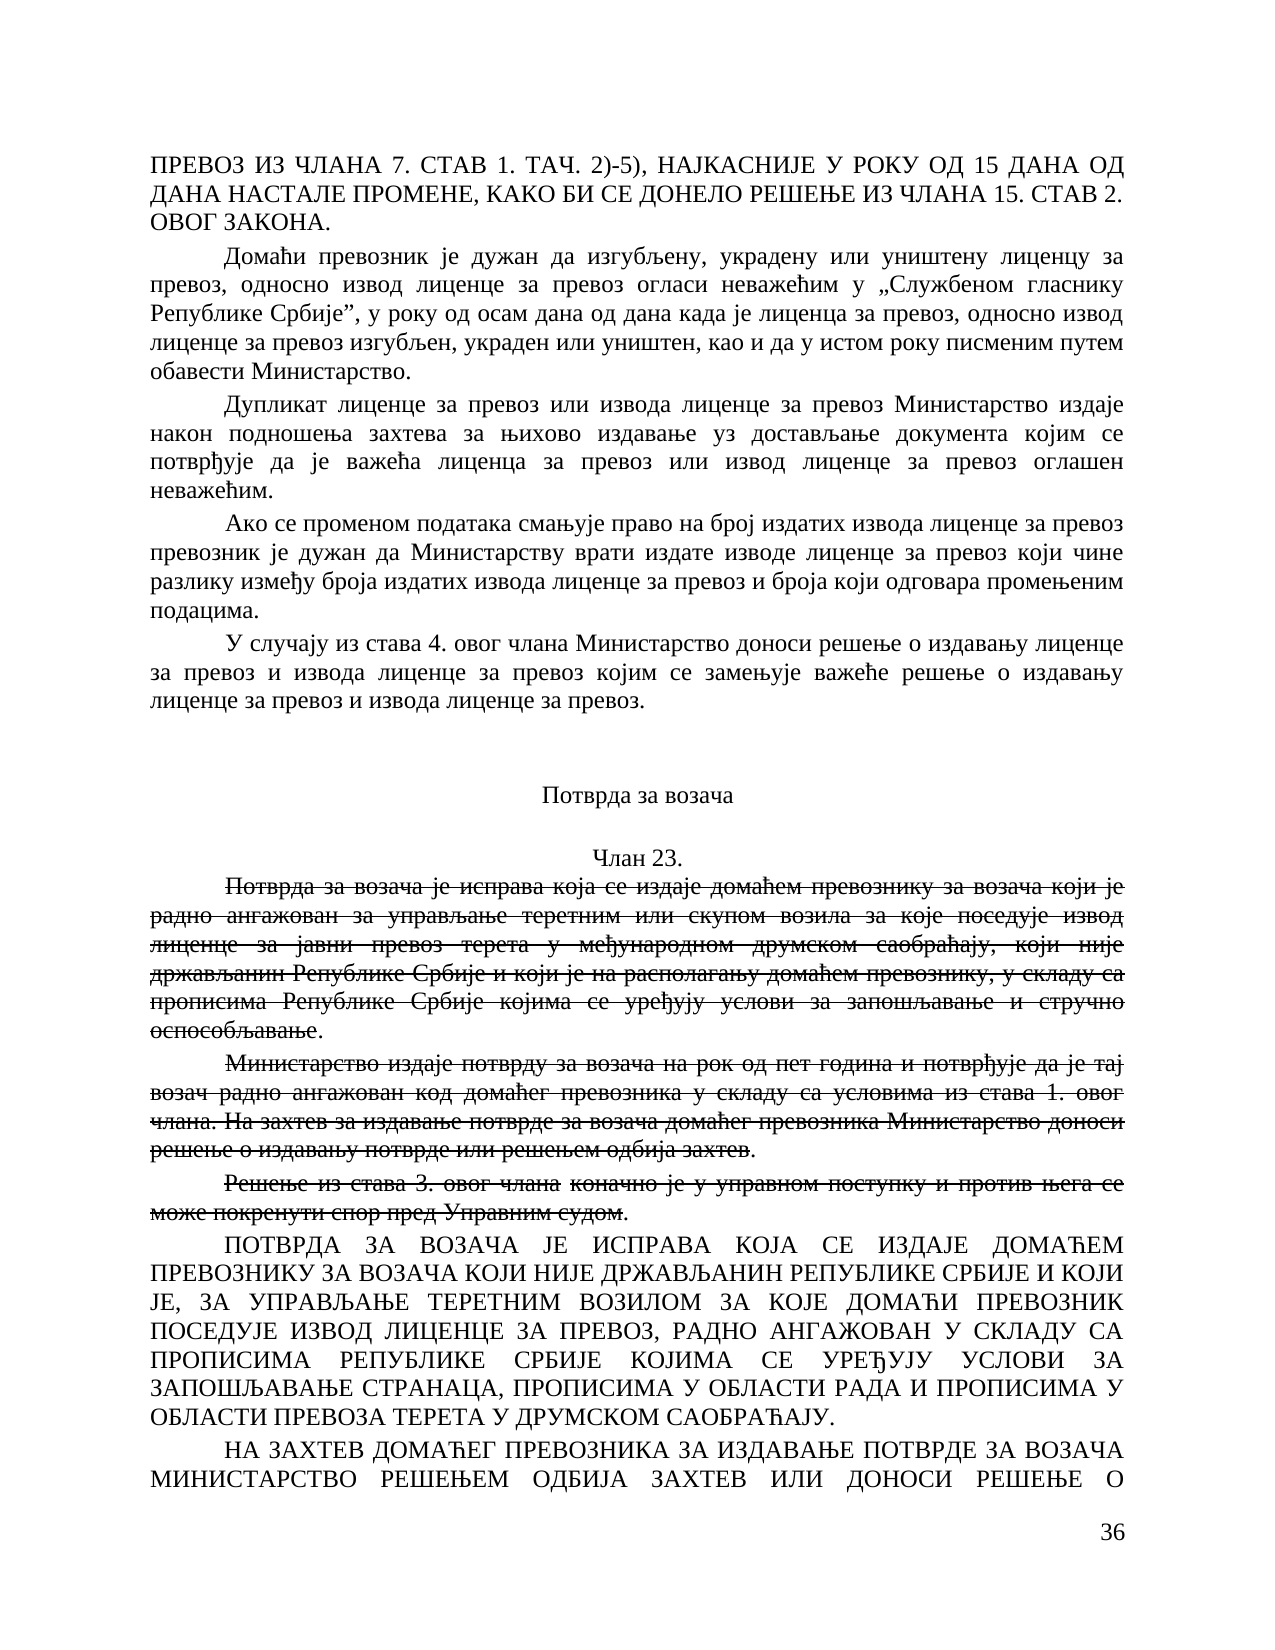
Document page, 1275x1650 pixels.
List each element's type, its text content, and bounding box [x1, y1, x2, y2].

subtitle Члан 23. [150, 843, 1125, 871]
subtitle Потврда за возача [150, 781, 1125, 809]
text У случају из става 4. овог члана Министарство доноси решење о издавању лиценце за превоз и извода лиценце за превоз којим се замењује важеће решење о издавању лиценце за превоз и извода лиценце за превоз. [150, 628, 1125, 714]
text Ако се променом података смањује право на број издатих извода лиценце за превоз превозник је дужан да Министарству врати издате изводе лиценце за превоз који чине разлику између броја издатих извода лиценце за превоз и броја који одговара промењеним подацима. [150, 508, 1125, 623]
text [150, 1436, 1125, 1493]
text Потврда за возача је исправа која се издаје домаћем превознику за возача који је радно ангажован за управљање теретним или скупом возила за које поседује извод лиценце за јавни превоз терета у међународном друмском саобраћају, који није држављанин Републике Србије и који је на располагању домаћем превознику, у складу са прописима Републике Србије којима се уређују услови за запошљавање и стручно оспособљавање. [150, 975, 1125, 1002]
text Министарство издаје потврду за возача на рок од пет година и потврђује да је тај возач радно ангажован код домаћег превозника у складу са условима из става 1. овог члана. На захтев за издавање потврде за возача домаћег превозника Министарство доноси решење о издавању потврде или решењем одбија захтев. [150, 1048, 1125, 1121]
text Потврда за возача је исправа која се издаје домаћем превознику за возача који је радно ангажован за управљање теретним или скупом возила за које поседује извод лиценце за јавни превоз терета у међународном друмском саобраћају, који није држављанин Републике Србије и који је на располагању домаћем превознику, у складу са прописима Републике Србије којима се уређују услови за запошљавање и стручно оспособљавање. [150, 871, 1125, 973]
text Домаћи превозник је дужан да изгубљену, украдену или уништену лиценцу за превоз, односно извод лиценце за превоз огласи неважећим у „Службеном гласнику Републике Србије”, у року од осам дана од дана када је лиценца за превоз, односно извод лиценце за превоз изгубљен, украден или уништен, као и да у истом року писменим путем обавести Министарство. [150, 241, 1125, 384]
text Дупликат лиценце за превоз или извода лиценце за превоз Министарство издаје након подношења захтева за њихово издавање уз достављање документа којим се потврђује да је важећа лиценца за превоз или извод лиценце за превоз оглашен неважећим. [150, 389, 1125, 504]
text ПОТВРДА ЗА ВОЗАЧА ЈЕ ИСПРАВА КОЈА СЕ ИЗДАЈЕ ДОМАЋЕМ ПРЕВОЗНИКУ ЗА ВОЗАЧА КОЈИ НИЈЕ ДРЖАВЉАНИН РЕПУБЛИКЕ СРБИЈЕ И КОЈИ ЈЕ, ЗА УПРАВЉАЊЕ ТЕРЕТНИМ ВОЗИЛОМ ЗА КОЈЕ ДОМАЋИ ПРЕВОЗНИК ПОСЕДУЈЕ ИЗВОД ЛИЦЕНЦЕ ЗА ПРЕВОЗ, РАДНО АНГАЖОВАН У СКЛАДУ СА ПРОПИСИМА РЕПУБЛИКЕ СРБИЈЕ КОЈИМА СЕ УРЕЂУЈУ УСЛОВИ ЗА ЗАПОШЉАВАЊЕ СТРАНАЦА, ПРОПИСИМА У ОБЛАСТИ РАДА И ПРОПИСИМА У ОБЛАСТИ ПРЕВОЗА ТЕРЕТА У ДРУМСКОМ САОБРАЋАЈУ. [150, 1230, 1125, 1431]
text Потврда за возача је исправа која се издаје домаћем превознику за возача који је радно ангажован за управљање теретним или скупом возила за које поседује извод лиценце за јавни превоз терета у међународном друмском саобраћају, који није држављанин Републике Србије и који је на располагању домаћем превознику, у складу са прописима Републике Србије којима се уређују услови за запошљавање и стручно оспособљавање. [150, 1003, 1125, 1044]
text Решење из става 3. овог члана коначно је у управном поступку и против њега се може покренути спор пред Управним судом. [150, 1168, 1125, 1225]
text Министарство издаје потврду за возача на рок од пет година и потврђује да је тај возач радно ангажован код домаћег превозника у складу са условима из става 1. овог члана. На захтев за издавање потврде за возача домаћег превозника Министарство доноси решење о издавању потврде или решењем одбија захтев. [150, 1123, 1125, 1163]
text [150, 150, 1125, 236]
